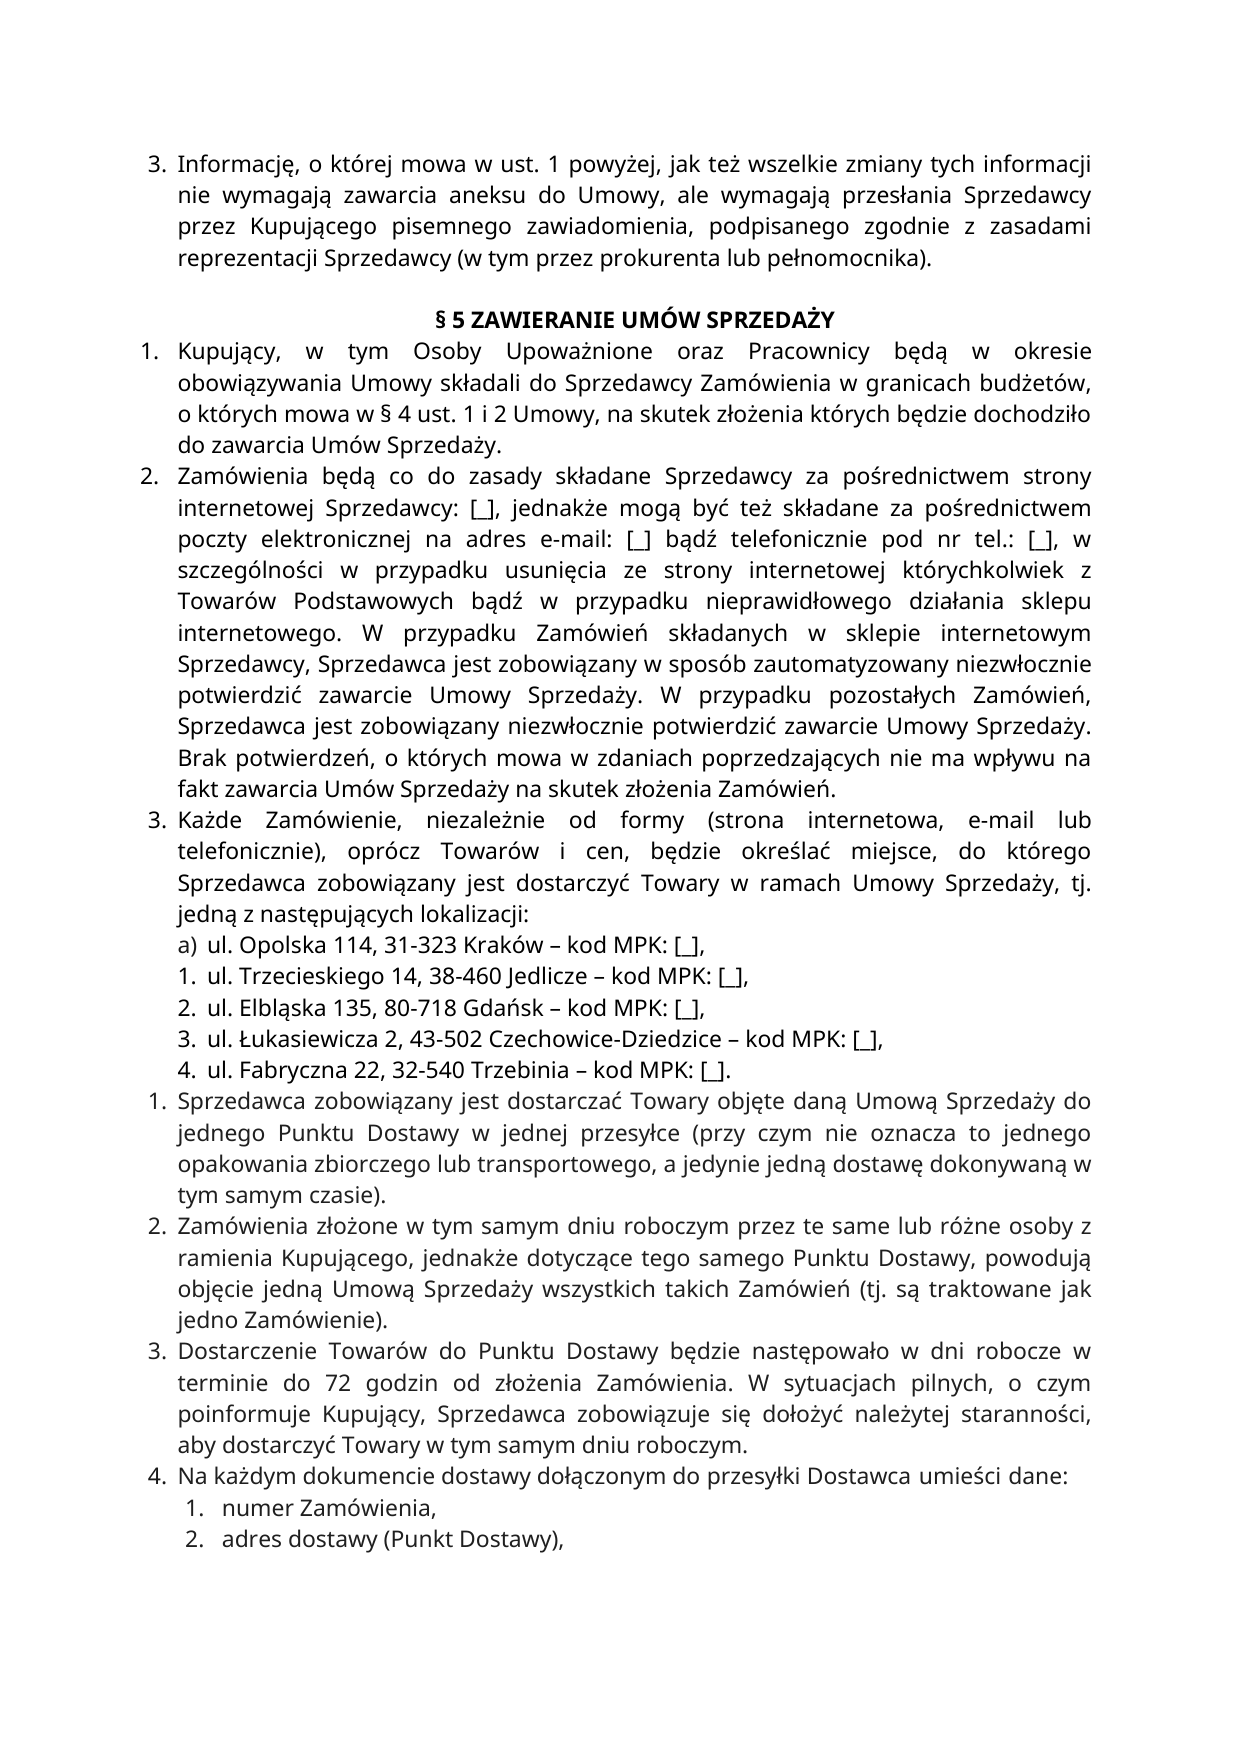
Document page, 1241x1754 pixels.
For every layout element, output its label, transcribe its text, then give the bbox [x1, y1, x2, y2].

list ul. Fabryczna 22, 32-540 Trzebinia – kod MPK: [_]. [177, 1054, 1093, 1085]
list ul. Opolska 114, 31-323 Kraków – kod MPK: [_], [148, 929, 1093, 960]
list numer Zamówienia, [185, 1491, 1092, 1523]
list Zamówienia złożone w tym samym dniu roboczym przez te same lub różne osoby z ramienia Kupującego, jednakże dotyczące tego samego Punktu Dostawy, powodują objęcie jedną Umową Sprzedaży wszystkich takich Zamówień (tj. są traktowane jak jedno Zamówienie). [148, 1210, 1093, 1335]
list ul. Łukasiewicza 2, 43-502 Czechowice-Dziedzice – kod MPK: [_], [177, 1023, 1093, 1054]
list Informację, o której mowa w ust. 1 powyżej, jak też wszelkie zmiany tych informacji nie wymagają zawarcia aneksu do Umowy, ale wymagają przesłania Sprzedawcy przez Kupującego pisemnego zawiadomienia, podpisanego zgodnie z zasadami reprezentacji Sprzedawcy (w tym przez prokurenta lub pełnomocnika). [148, 148, 1093, 273]
list ul. Trzecieskiego 14, 38-460 Jedlicze – kod MPK: [_], [177, 960, 1093, 991]
list Dostarczenie Towarów do Punktu Dostawy będzie następowało w dni robocze w terminie do 72 godzin od złożenia Zamówienia. W sytuacjach pilnych, o czym poinformuje Kupujący, Sprzedawca zobowiązuje się dołożyć należytej staranności, aby dostarczyć Towary w tym samym dniu roboczym. [148, 1335, 1093, 1460]
list ul. Elbląska 135, 80-718 Gdańsk – kod MPK: [_], [177, 991, 1093, 1023]
list Sprzedawca zobowiązany jest dostarczać Towary objęte daną Umową Sprzedaży do jednego Punktu Dostawy w jednej przesyłce (przy czym nie oznacza to jednego opakowania zbiorczego lub transportowego, a jedynie jedną dostawę dokonywaną w tym samym czasie). [148, 1085, 1093, 1210]
list § 5 ZAWIERANIE UMÓW SPRZEDAŻY [177, 304, 1093, 335]
list adres dostawy (Punkt Dostawy), [185, 1523, 1092, 1554]
list Na każdym dokumencie dostawy dołączonym do przesyłki Dostawca umieści dane: [148, 1460, 1093, 1491]
list Zamówienia będą co do zasady składane Sprzedawcy za pośrednictwem strony internetowej Sprzedawcy: [_], jednakże mogą być też składane za pośrednictwem poczty elektronicznej na adres e-mail: [_] bądź telefonicznie pod nr tel.: [_], w szczególności w przypadku usunięcia ze strony internetowej którychkolwiek z Towarów Podstawowych bądź w przypadku nieprawidłowego działania sklepu internetowego. W przypadku Zamówień składanych w sklepie internetowym Sprzedawcy, Sprzedawca jest zobowiązany w sposób zautomatyzowany niezwłocznie potwierdzić zawarcie Umowy Sprzedaży. W przypadku pozostałych Zamówień, Sprzedawca jest zobowiązany niezwłocznie potwierdzić zawarcie Umowy Sprzedaży. Brak potwierdzeń, o których mowa w zdaniach poprzedzających nie ma wpływu na fakt zawarcia Umów Sprzedaży na skutek złożenia Zamówień. [140, 460, 1093, 804]
list Każde Zamówienie, niezależnie od formy (strona internetowa, e-mail lub telefonicznie), oprócz Towarów i cen, będzie określać miejsce, do którego Sprzedawca zobowiązany jest dostarczyć Towary w ramach Umowy Sprzedaży, tj. jedną z następujących lokalizacji: [148, 804, 1093, 929]
list Kupujący, w tym Osoby Upoważnione oraz Pracownicy będą w okresie obowiązywania Umowy składali do Sprzedawcy Zamówienia w granicach budżetów, o których mowa w § 4 ust. 1 i 2 Umowy, na skutek złożenia których będzie dochodziło do zawarcia Umów Sprzedaży. [140, 335, 1093, 460]
